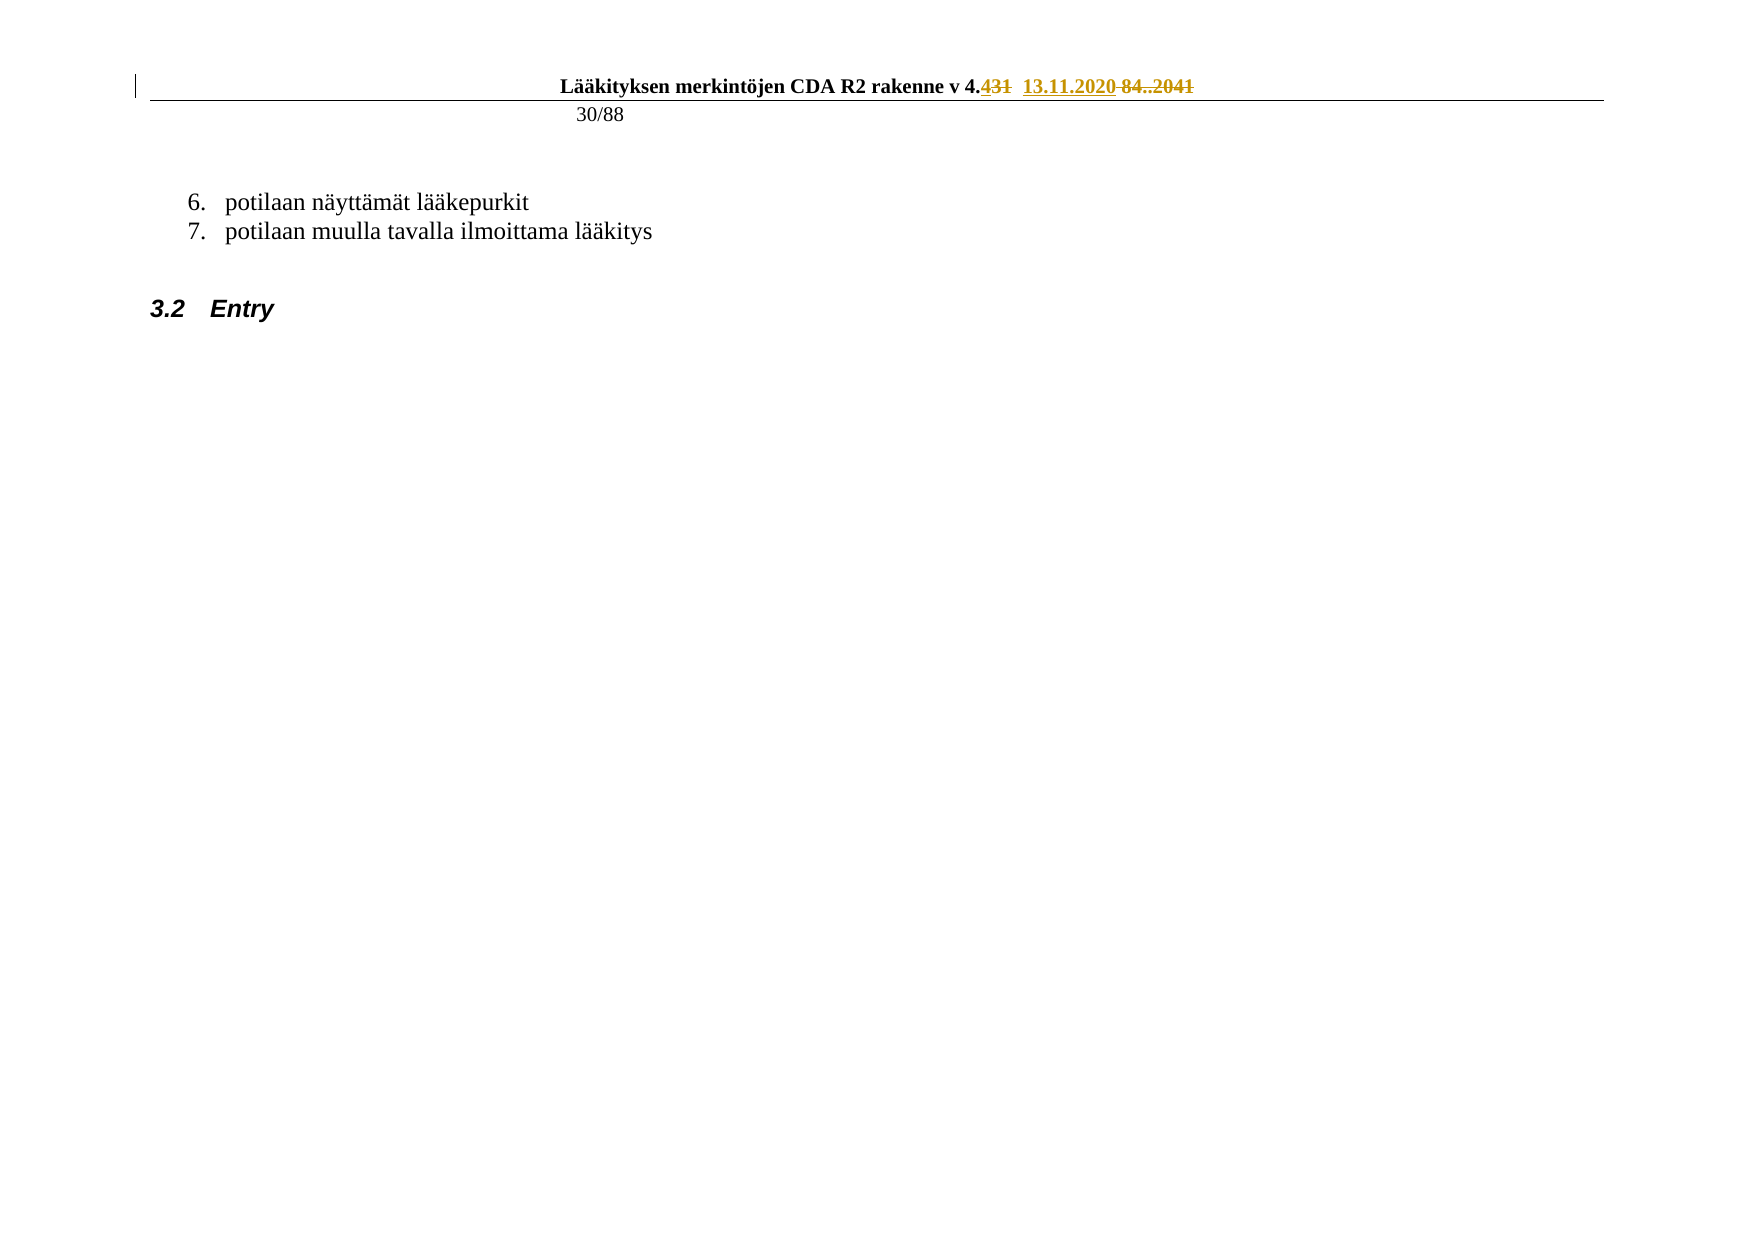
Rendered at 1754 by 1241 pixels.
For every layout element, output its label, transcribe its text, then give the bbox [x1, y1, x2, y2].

list potilaan muulla tavalla ilmoittama lääkitys [187, 216, 1604, 245]
list potilaan näyttämät lääkepurkit [187, 187, 1604, 216]
subtitle Entry [150, 294, 1604, 323]
